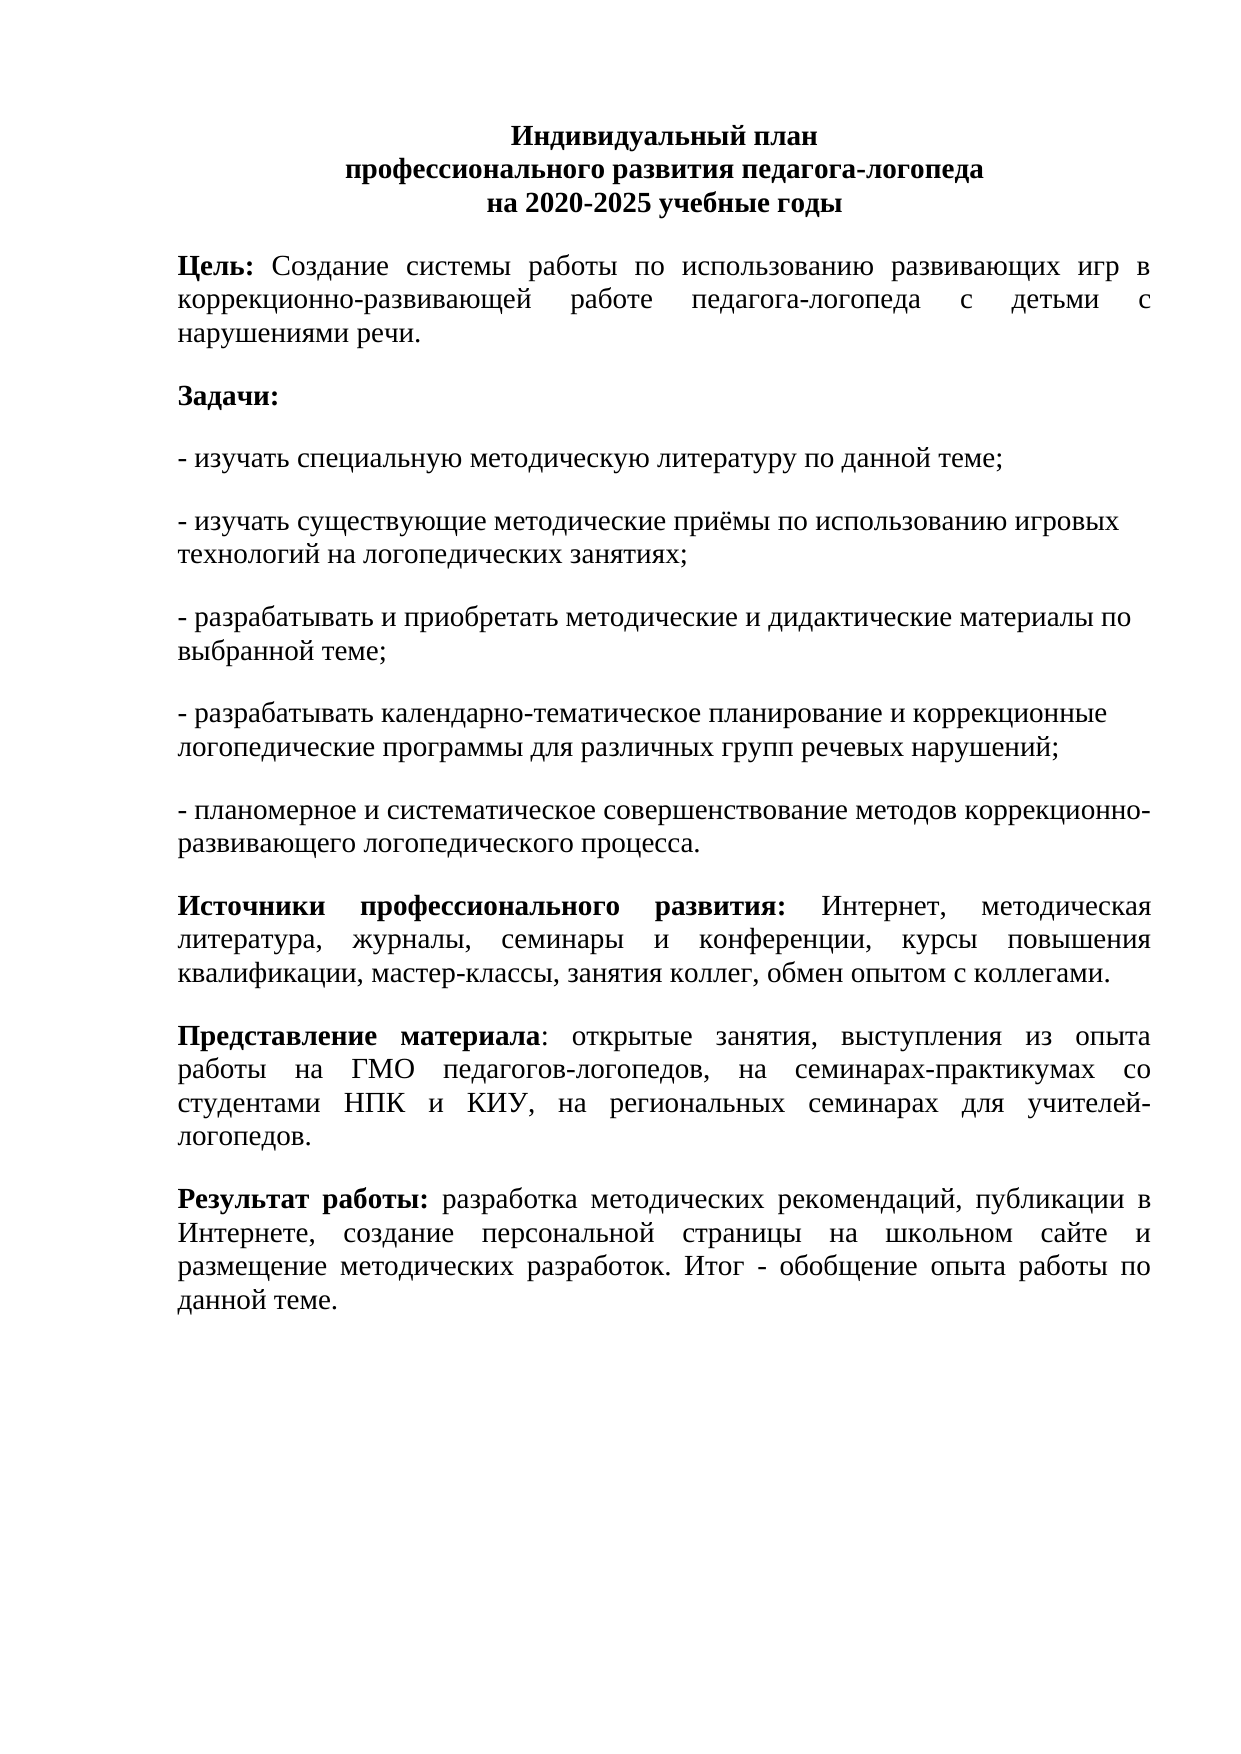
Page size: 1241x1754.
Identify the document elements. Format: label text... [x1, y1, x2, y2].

text Представление материала: открытые занятия, выступления из опыта работы на ГМО педагогов-логопедов, на семинарах-практикумах со студентами НПК и КИУ, на региональных семинарах для учителей-логопедов. [177, 1018, 1152, 1152]
text - планомерное и систематическое совершенствование методов коррекционно-развивающего логопедического процесса. [177, 792, 1152, 859]
text Цель: Создание системы работы по использованию развивающих игр в коррекционно-развивающей работе педагога-логопеда с детьми с нарушениями речи. [177, 248, 1152, 348]
text Индивидуальный план [177, 118, 1152, 152]
text профессионального развития педагога-логопеда [177, 152, 1152, 185]
text Результат работы: разработка методических рекомендаций, публикации в Интернете, создание персональной страницы на школьном сайте и размещение методических разработок. Итог - обобщение опыта работы по данной теме. [177, 1181, 1152, 1315]
text на 2020-2025 учебные годы [177, 185, 1152, 219]
text Задачи: [177, 378, 1152, 411]
text Источники профессионального развития: Интернет, методическая литература, журналы, семинары и конференции, курсы повышения квалификации, мастер-классы, занятия коллег, обмен опытом с коллегами. [177, 888, 1152, 989]
text - изучать существующие методические приёмы по использованию игровых технологий на логопедических занятиях; [177, 503, 1152, 570]
text - разрабатывать и приобретать методические и дидактические материалы по выбранной теме; [177, 599, 1152, 666]
text - разрабатывать календарно-тематическое планирование и коррекционные логопедические программы для различных групп речевых нарушений; [177, 696, 1152, 763]
text - изучать специальную методическую литературу по данной теме; [177, 440, 1152, 474]
